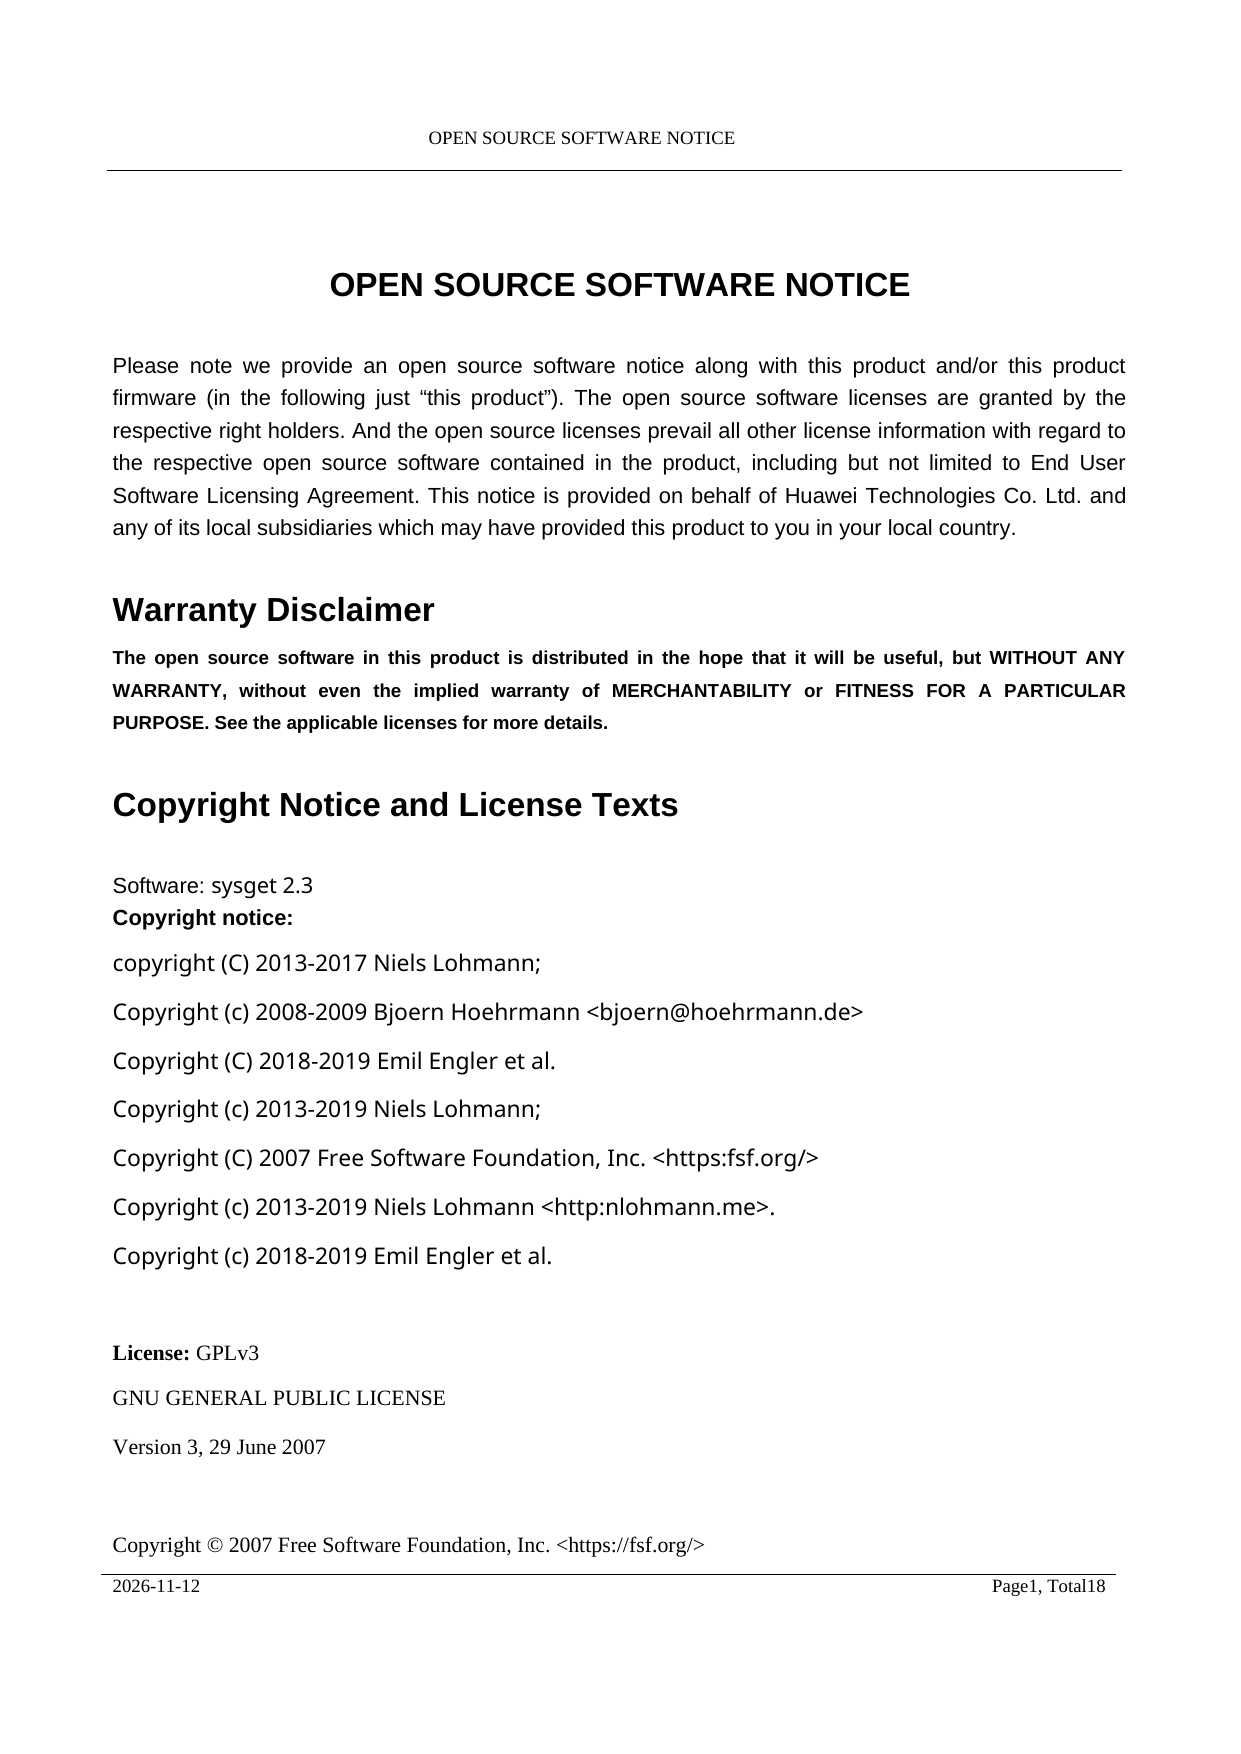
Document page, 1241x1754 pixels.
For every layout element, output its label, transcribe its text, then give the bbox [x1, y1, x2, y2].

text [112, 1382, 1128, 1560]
text copyright (C) 2013-2017 Niels Lohmann; Copyright (c) 2008-2009 Bjoern Hoehrmann <bjoern@hoehrmann.de> Copyright (C) 2018-2019 Emil Engler et al. Copyright (c) 2013-2019 Niels Lohmann; Copyright (C) 2007 Free Software Foundation, Inc. <https:fsf.org/> Copyright (c) 2013-2019 Niels Lohmann <http:nlohmann.me>. Copyright (c) 2018-2019 Emil Engler et al. [112, 947, 1128, 1320]
text Software: sysget 2.3 [112, 869, 1128, 901]
text Copyright notice: [112, 901, 1128, 934]
text Please note we provide an open source software notice along with this product and/or this product firmware (in the following just “this product”). The open source software licenses are granted by the respective right holders. And the open source licenses prevail all other license information with regard to the respective open source software contained in the product, including but not limited to End User Software Licensing Agreement. This notice is provided on behalf of Huawei Technologies Co. Ltd. and any of its local subsidiaries which may have provided this product to you in your local country. [112, 349, 1128, 544]
text The open source software in this product is distributed in the hope that it will be useful, but WITHOUT ANY WARRANTY, without even the implied warranty of MERCHANTABILITY or FITNESS FOR A PARTICULAR PURPOSE. See the applicable licenses for more details. [112, 641, 1128, 739]
text Copyright Notice and License Texts [112, 771, 1128, 836]
text Warranty Disclaimer [112, 576, 1128, 641]
text License: GPLv3 [112, 1337, 1128, 1369]
text OPEN SOURCE SOFTWARE NOTICE [112, 251, 1128, 316]
